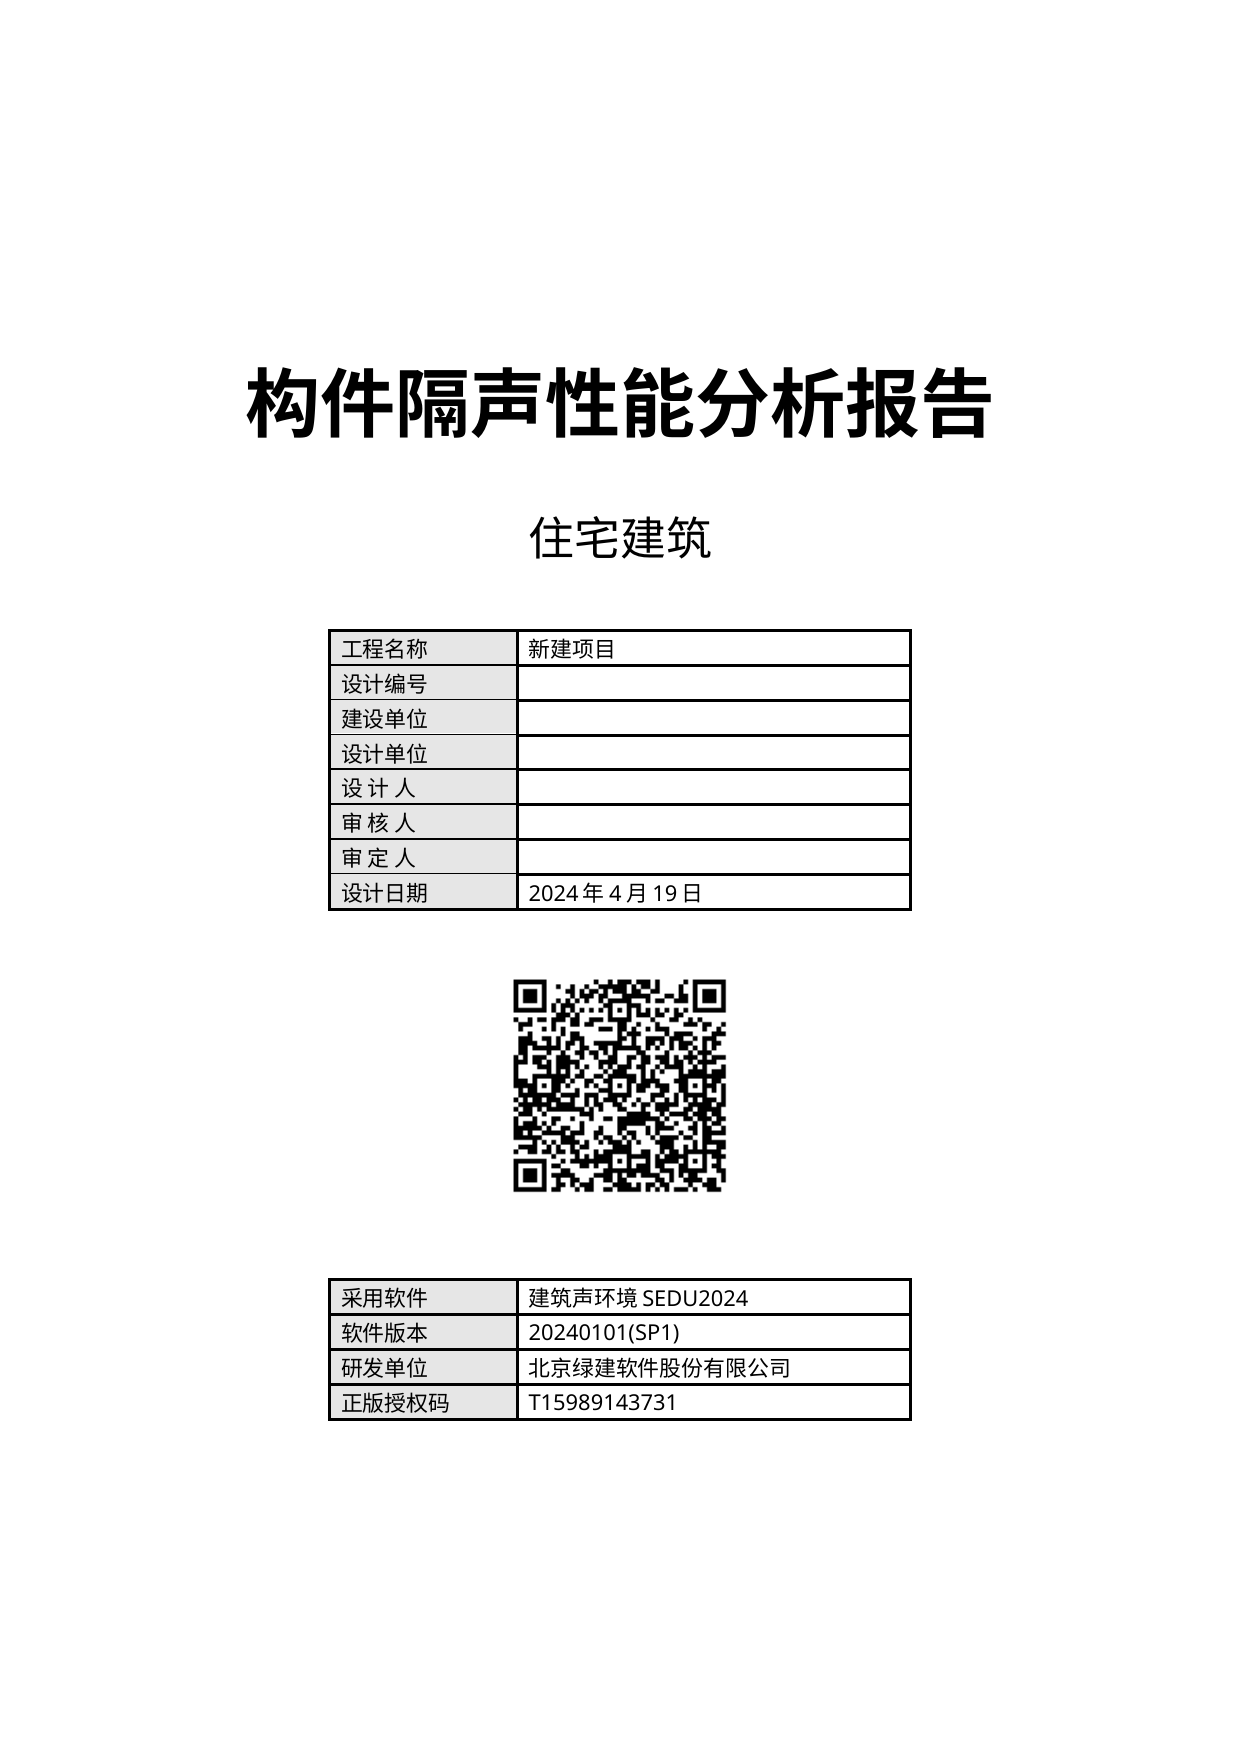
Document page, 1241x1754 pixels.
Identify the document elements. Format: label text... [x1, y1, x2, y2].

table_cell 设计日期 [331, 874, 516, 908]
table_header 新建项目 [519, 632, 909, 664]
table_cell 审 核 人 [331, 805, 516, 838]
table_header 建筑声环境SEDU2024 [519, 1281, 909, 1313]
picture [496, 961, 745, 1211]
table_cell 设 计 人 [331, 770, 516, 803]
table_cell [519, 806, 909, 838]
table_cell 建设单位 [331, 700, 516, 733]
text 住宅建筑 [148, 502, 1092, 568]
table_cell [519, 841, 909, 873]
table_cell 2024年4月19日 [519, 876, 909, 908]
table_cell [519, 737, 909, 768]
table_cell 北京绿建软件股份有限公司 [519, 1351, 909, 1383]
table_cell 审 定 人 [331, 840, 516, 873]
table_header 采用软件 [331, 1281, 516, 1313]
text 构件隔声性能分析报告 [148, 344, 1092, 453]
table_cell 研发单位 [331, 1351, 516, 1383]
table_cell 设计编号 [331, 666, 516, 699]
table_cell 20240101(SP1) [519, 1316, 909, 1348]
table_cell [519, 771, 909, 803]
table_cell T15989143731 [519, 1386, 909, 1418]
table_header 工程名称 [331, 632, 516, 664]
table_cell 正版授权码 [331, 1386, 516, 1418]
table_cell [519, 702, 909, 733]
table_cell 设计单位 [331, 735, 516, 768]
table_cell [519, 667, 909, 699]
table_cell 软件版本 [331, 1316, 516, 1348]
